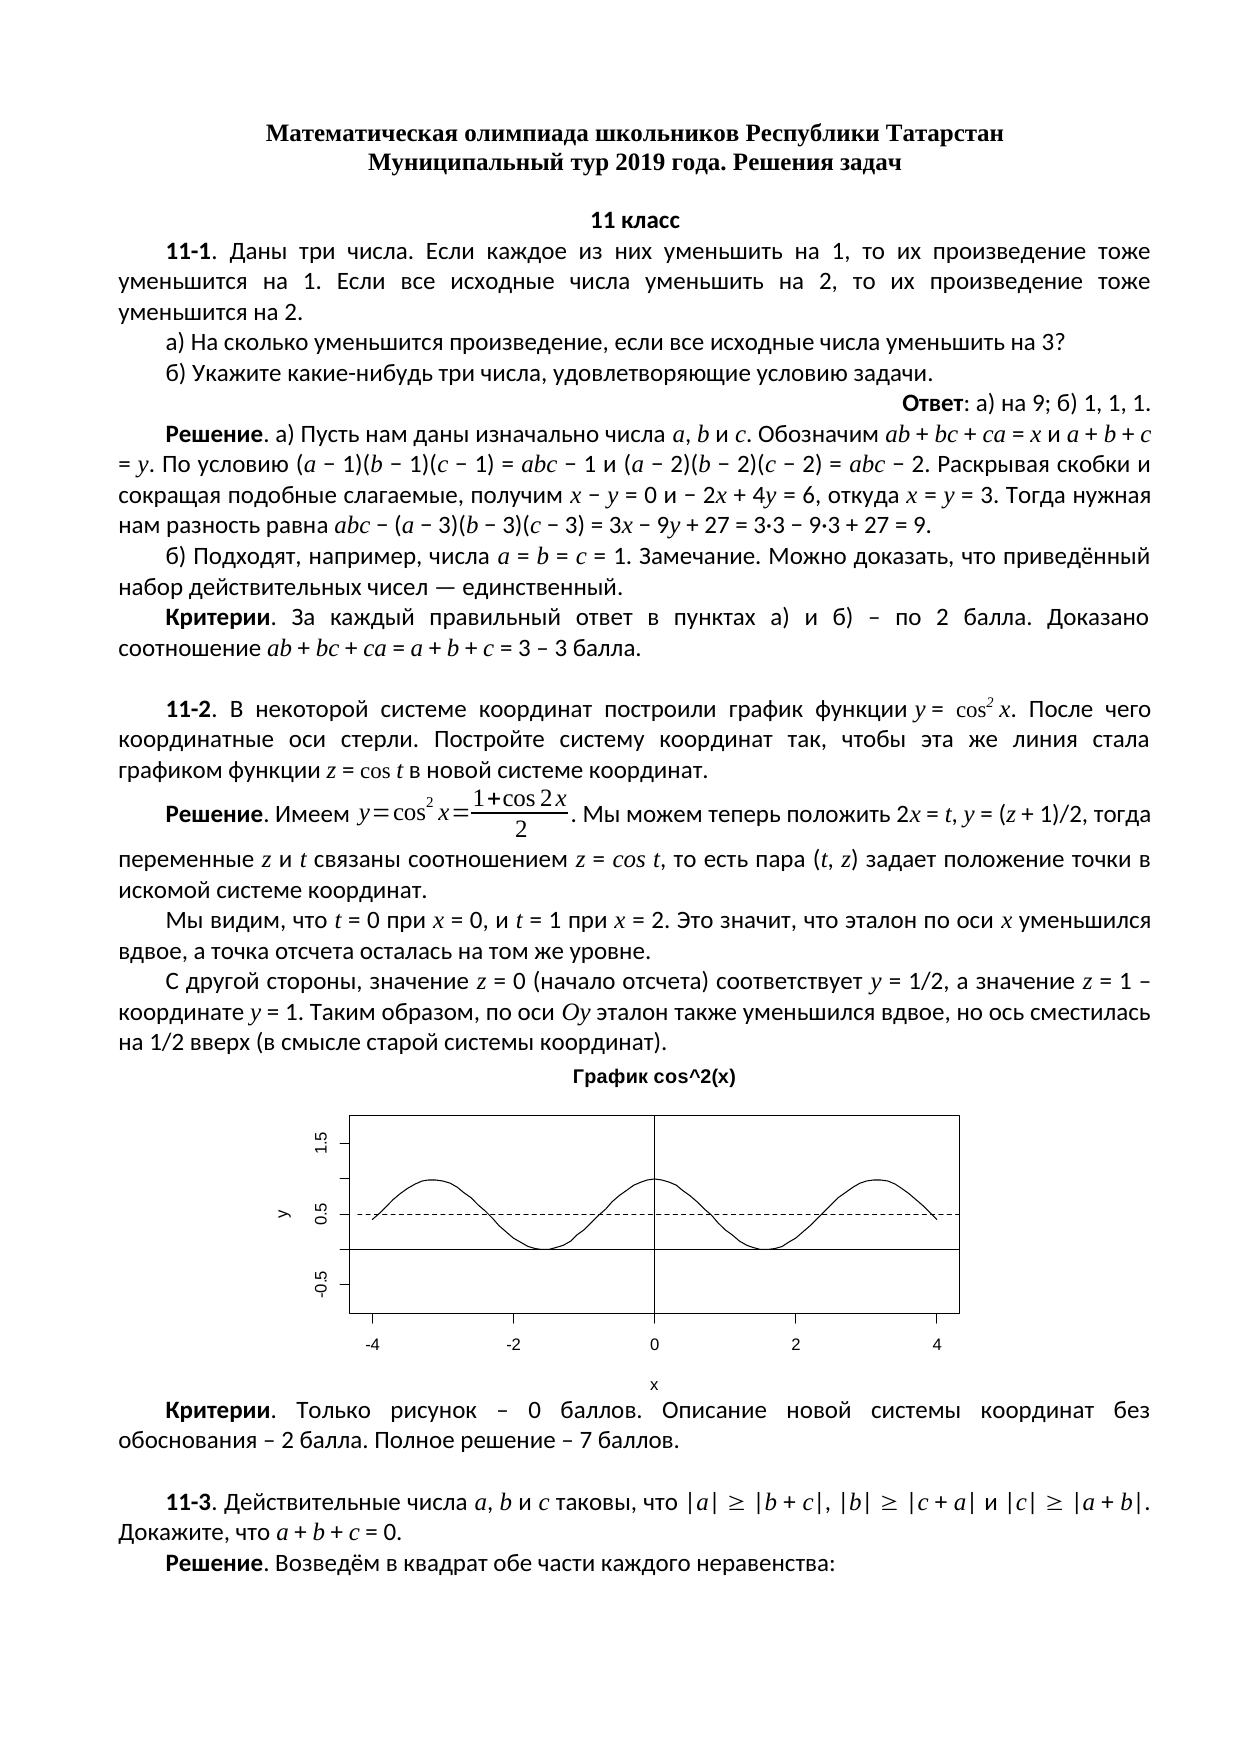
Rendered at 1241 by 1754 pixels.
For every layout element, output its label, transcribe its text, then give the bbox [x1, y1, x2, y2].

text Решение. а) Пусть нам даны изначально числа a, b и c. Обозначим ab + bc + ca = x и a + b + c = y. По условию (a − 1)(b − 1)(c − 1) = abc − 1 и (a − 2)(b − 2)(c − 2) = abc − 2. Раскрывая скобки и сокращая подобные слагаемые, получим x − y = 0 и − 2x + 4y = 6, откуда x = y = 3. Тогда нужная нам разность равна abc − (a − 3)(b − 3)(c − 3) = 3x − 9y + 27 = 3·3 − 9·3 + 27 = 9. [118, 418, 1152, 540]
text Критерии. Только рисунок – 0 баллов. Описание новой системы координат без обоснования – 2 балла. Полное решение – 7 баллов. [118, 1394, 1152, 1455]
text 11-2. В некоторой системе координат построили график функции y = cos2 x. После чего координатные оси стерли. Постройте систему координат так, чтобы эта же линия стала графиком функции z = cos t в новой системе координат. [118, 693, 1152, 784]
text 11 класс [118, 204, 1152, 235]
text С другой стороны, значение z = 0 (начало отсчета) соответствует y = 1/2, а значение z = 1 – координате y = 1. Таким образом, по оси Oy эталон также уменьшился вдвое, но ось сместилась на 1/2 вверх (в смысле старой системы координат). [118, 965, 1152, 1057]
text Решение. Возведём в квадрат обе части каждого неравенства: [118, 1547, 1152, 1577]
text а) На сколько уменьшится произведение, если все исходные числа уменьшить на 3? [118, 326, 1152, 357]
text Математическая олимпиада школьников Республики Татарстан [118, 118, 1152, 147]
text Решение. Имеем . Мы можем теперь положить 2x = t, y = (z + 1)/2, тогда переменные z и t связаны соотношением z = cos t, то есть пара (t, z) задает положение точки в искомой системе координат. [118, 784, 1152, 904]
text Ответ: а) на 9; б) 1, 1, 1. [118, 387, 1152, 418]
text б) Укажите какие-нибудь три числа, удовлетворяющие условию задачи. [118, 357, 1152, 387]
text б) Подходят, например, числа a = b = c = 1. Замечание. Можно доказать, что приведённый набор действительных чисел — единственный. [118, 540, 1152, 601]
text Мы видим, что t = 0 при x = 0, и t = 1 при x = 2. Это значит, что эталон по оси x уменьшился вдвое, а точка отсчета осталась на том же уровне. [118, 904, 1152, 965]
text Критерии. За каждый правильный ответ в пунктах а) и б) – по 2 балла. Доказано соотношение ab + bc + ca = a + b + c = 3 – 3 балла. [118, 601, 1152, 662]
text 11-1. Даны три числа. Если каждое из них уменьшить на 1, то их произведение тоже уменьшится на 1. Если все исходные числа уменьшить на 2, то их произведение тоже уменьшится на 2. [118, 235, 1152, 326]
text Муниципальный тур 2019 года. Решения задач [118, 147, 1152, 176]
text 11-3. Действительные числа a, b и c таковы, что |a| |b + c|, |b| |c + a| и |c| |a + b|. Докажите, что a + b + c = 0. [118, 1486, 1152, 1547]
